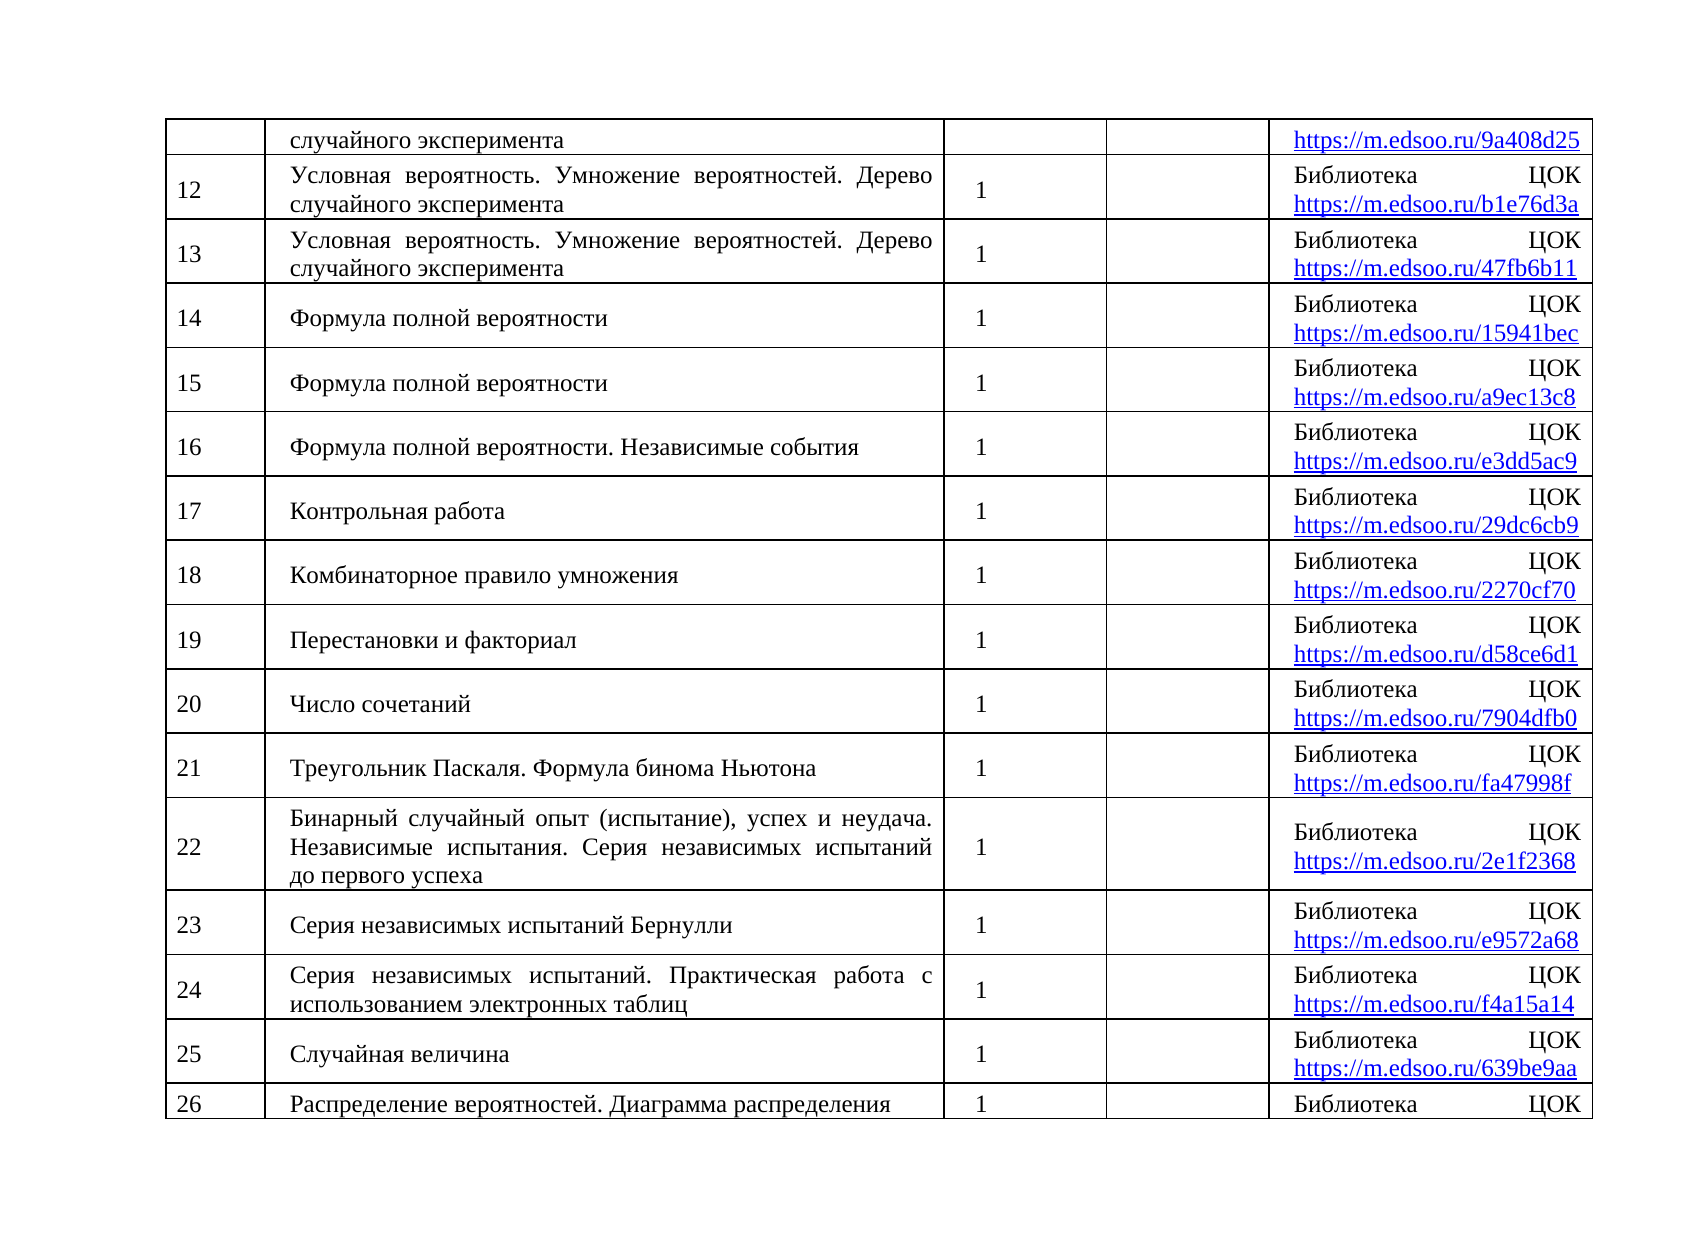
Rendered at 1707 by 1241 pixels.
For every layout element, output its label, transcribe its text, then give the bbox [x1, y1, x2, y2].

table_cell Формула полной вероятности. Независимые события [266, 412, 943, 475]
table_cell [1270, 120, 1592, 154]
table_cell Библиотека ЦОК https://m.edsoo.ru/e3dd5ac9 [1270, 412, 1592, 475]
table_cell Библиотека ЦОК https://m.edsoo.ru/2e1f2368 [1270, 798, 1592, 889]
table_cell Библиотека ЦОК https://m.edsoo.ru/15941bec [1270, 284, 1592, 346]
table_cell 1 [945, 120, 1106, 154]
table_cell Библиотека ЦОК https://m.edsoo.ru/e9572a68 [1270, 891, 1592, 954]
table_cell Формула полной вероятности [266, 348, 943, 411]
table_cell 1 [945, 477, 1106, 539]
table_cell [1107, 605, 1268, 668]
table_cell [266, 1084, 943, 1118]
table_cell 23 [167, 891, 264, 954]
table_cell [1107, 348, 1268, 411]
table_cell 1 [945, 220, 1106, 282]
table_cell 14 [167, 284, 264, 346]
table_cell 1 [945, 605, 1106, 668]
table_cell 24 [167, 955, 264, 1018]
table_cell Контрольная работа [266, 477, 943, 539]
table_cell 1 [945, 798, 1106, 889]
table_cell [1107, 734, 1268, 796]
table_cell 16 [167, 412, 264, 475]
table_cell [1107, 412, 1268, 475]
table_cell 1 [945, 891, 1106, 954]
table_cell 1 [945, 348, 1106, 411]
table_cell [1107, 891, 1268, 954]
table_cell 20 [167, 670, 264, 732]
table_cell 1 [945, 670, 1106, 732]
table_cell 12 [167, 155, 264, 218]
table_cell [1107, 1020, 1268, 1082]
table_cell 1 [945, 734, 1106, 796]
table_cell Библиотека ЦОК https://m.edsoo.ru/2270cf70 [1270, 541, 1592, 603]
table_cell 1 [945, 155, 1106, 218]
table_cell Серия независимых испытаний. Практическая работа с использованием электронных таблиц [266, 955, 943, 1018]
table_cell 21 [167, 734, 264, 796]
table_cell Треугольник Паскаля. Формула бинома Ньютона [266, 734, 943, 796]
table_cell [1270, 1084, 1592, 1118]
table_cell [266, 120, 943, 154]
table_cell 18 [167, 541, 264, 603]
table_cell Библиотека ЦОК https://m.edsoo.ru/29dc6cb9 [1270, 477, 1592, 539]
table_cell [1107, 155, 1268, 218]
table_cell [1107, 284, 1268, 346]
table_cell [1107, 798, 1268, 889]
table_cell [1107, 955, 1268, 1018]
table_cell 17 [167, 477, 264, 539]
table_cell 11 [167, 120, 264, 154]
table_cell [1107, 220, 1268, 282]
table_cell Серия независимых испытаний Бернулли [266, 891, 943, 954]
table_cell Библиотека ЦОК https://m.edsoo.ru/f4a15a14 [1270, 955, 1592, 1018]
table_cell Библиотека ЦОК https://m.edsoo.ru/47fb6b11 [1270, 220, 1592, 282]
table_cell Условная вероятность. Умножение вероятностей. Дерево случайного эксперимента [266, 220, 943, 282]
table_cell 22 [167, 798, 264, 889]
table_cell 1 [945, 541, 1106, 603]
table_cell [1107, 477, 1268, 539]
table_cell 1 [945, 1020, 1106, 1082]
table_cell Перестановки и факториал [266, 605, 943, 668]
table_cell Библиотека ЦОК https://m.edsoo.ru/d58ce6d1 [1270, 605, 1592, 668]
table_cell [1107, 1084, 1268, 1118]
table_cell Библиотека ЦОК https://m.edsoo.ru/639be9aa [1270, 1020, 1592, 1082]
table_cell 1 [945, 955, 1106, 1018]
table_cell Число сочетаний [266, 670, 943, 732]
table_cell 13 [167, 220, 264, 282]
table_cell Формула полной вероятности [266, 284, 943, 346]
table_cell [266, 155, 943, 218]
table_cell 26 [167, 1084, 264, 1118]
table_cell Случайная величина [266, 1020, 943, 1082]
table_cell Библиотека ЦОК https://m.edsoo.ru/b1e76d3a [1270, 155, 1592, 218]
table_cell 15 [167, 348, 264, 411]
table_cell 1 [945, 1084, 1106, 1118]
table_cell 1 [945, 284, 1106, 346]
table_cell Библиотека ЦОК https://m.edsoo.ru/fa47998f [1270, 734, 1592, 796]
table_cell Бинарный случайный опыт (испытание), успех и неудача. Независимые испытания. Серия независимых испытаний до первого успеха [266, 798, 943, 889]
table_cell 19 [167, 605, 264, 668]
table_cell 25 [167, 1020, 264, 1082]
table_cell 1 [945, 412, 1106, 475]
table_cell Библиотека ЦОК https://m.edsoo.ru/a9ec13c8 [1270, 348, 1592, 411]
table_cell Библиотека ЦОК https://m.edsoo.ru/7904dfb0 [1270, 670, 1592, 732]
table_cell Комбинаторное правило умножения [266, 541, 943, 603]
table_cell [1107, 120, 1268, 154]
table_cell [1107, 670, 1268, 732]
table_cell [1107, 541, 1268, 603]
